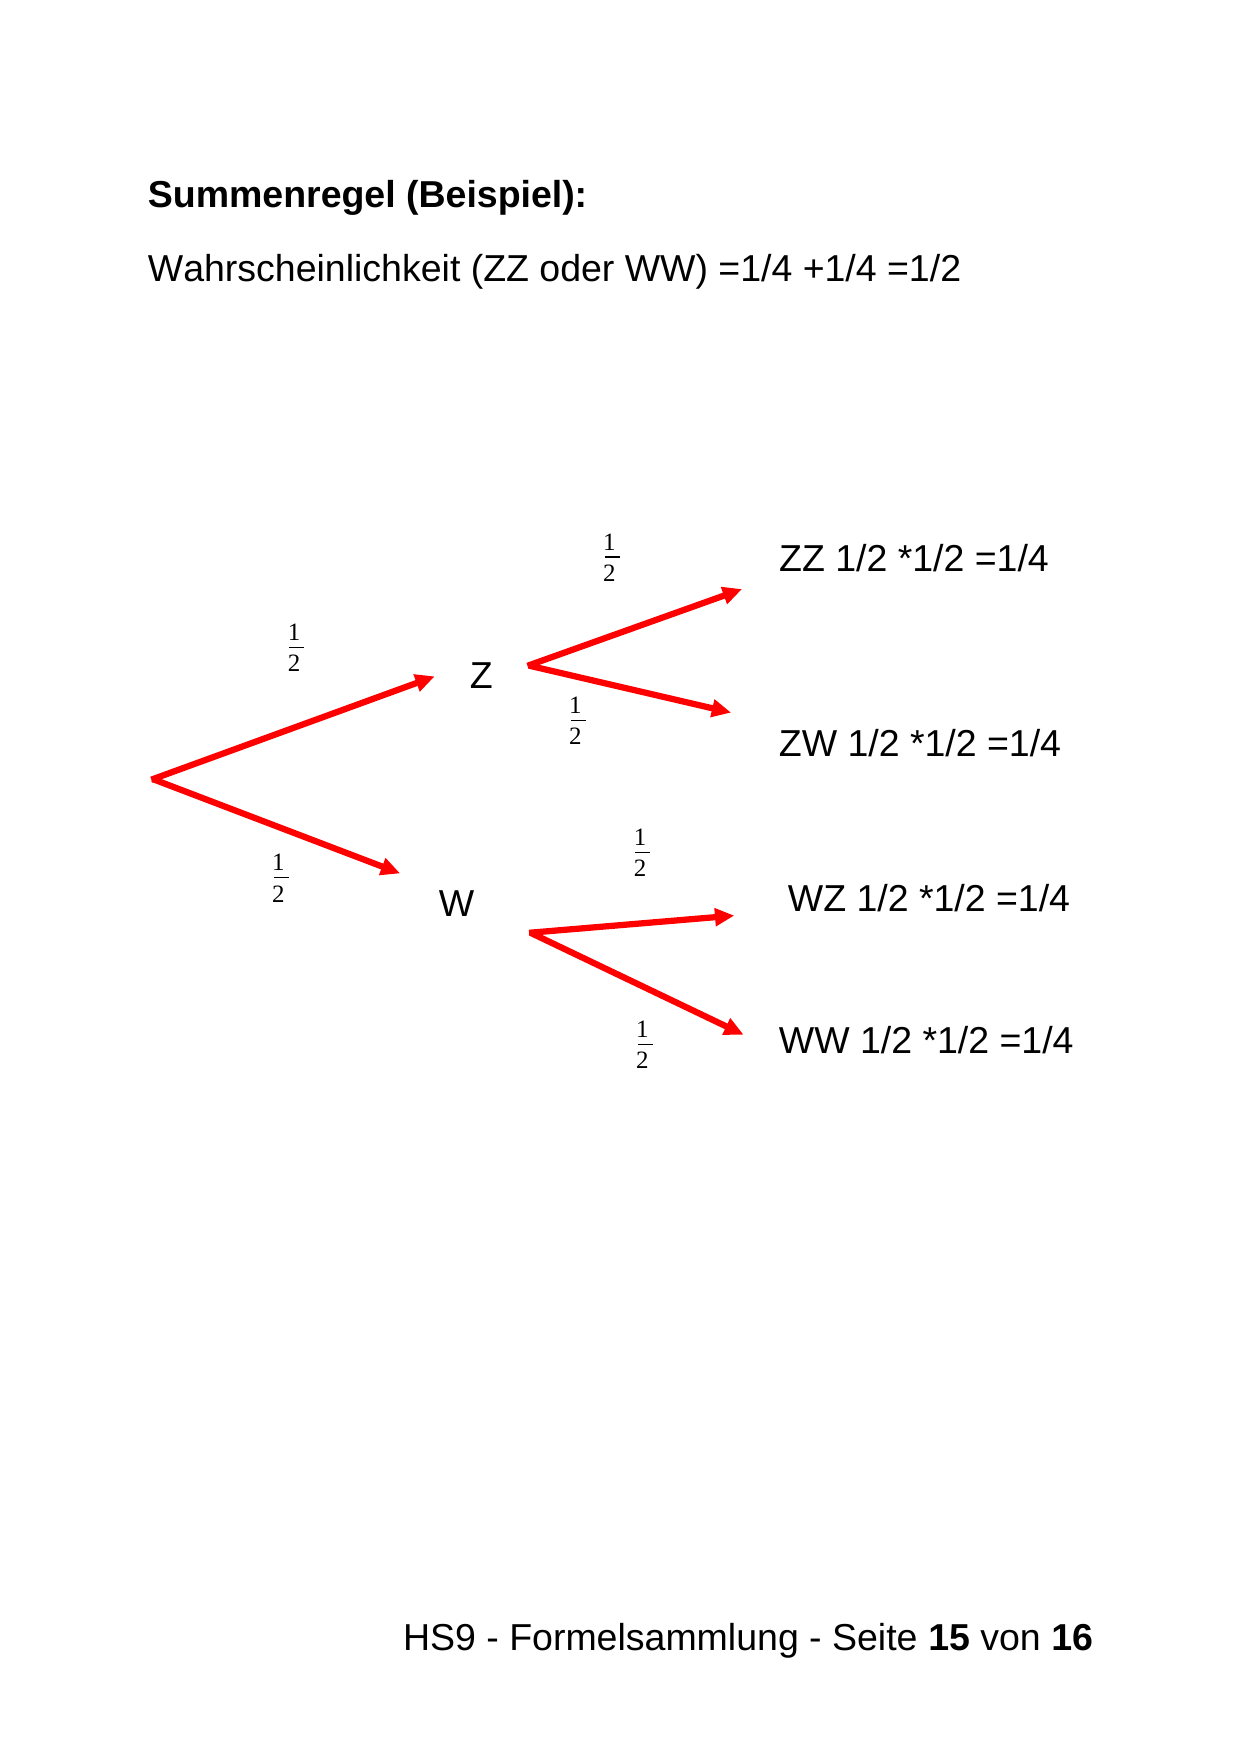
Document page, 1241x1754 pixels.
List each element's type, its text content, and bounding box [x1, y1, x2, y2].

text Wahrscheinlichkeit (ZZ oder WW) =1/4 +1/4 =1/2 [148, 246, 1092, 289]
subtitle Summenregel (Beispiel): [148, 173, 1092, 216]
